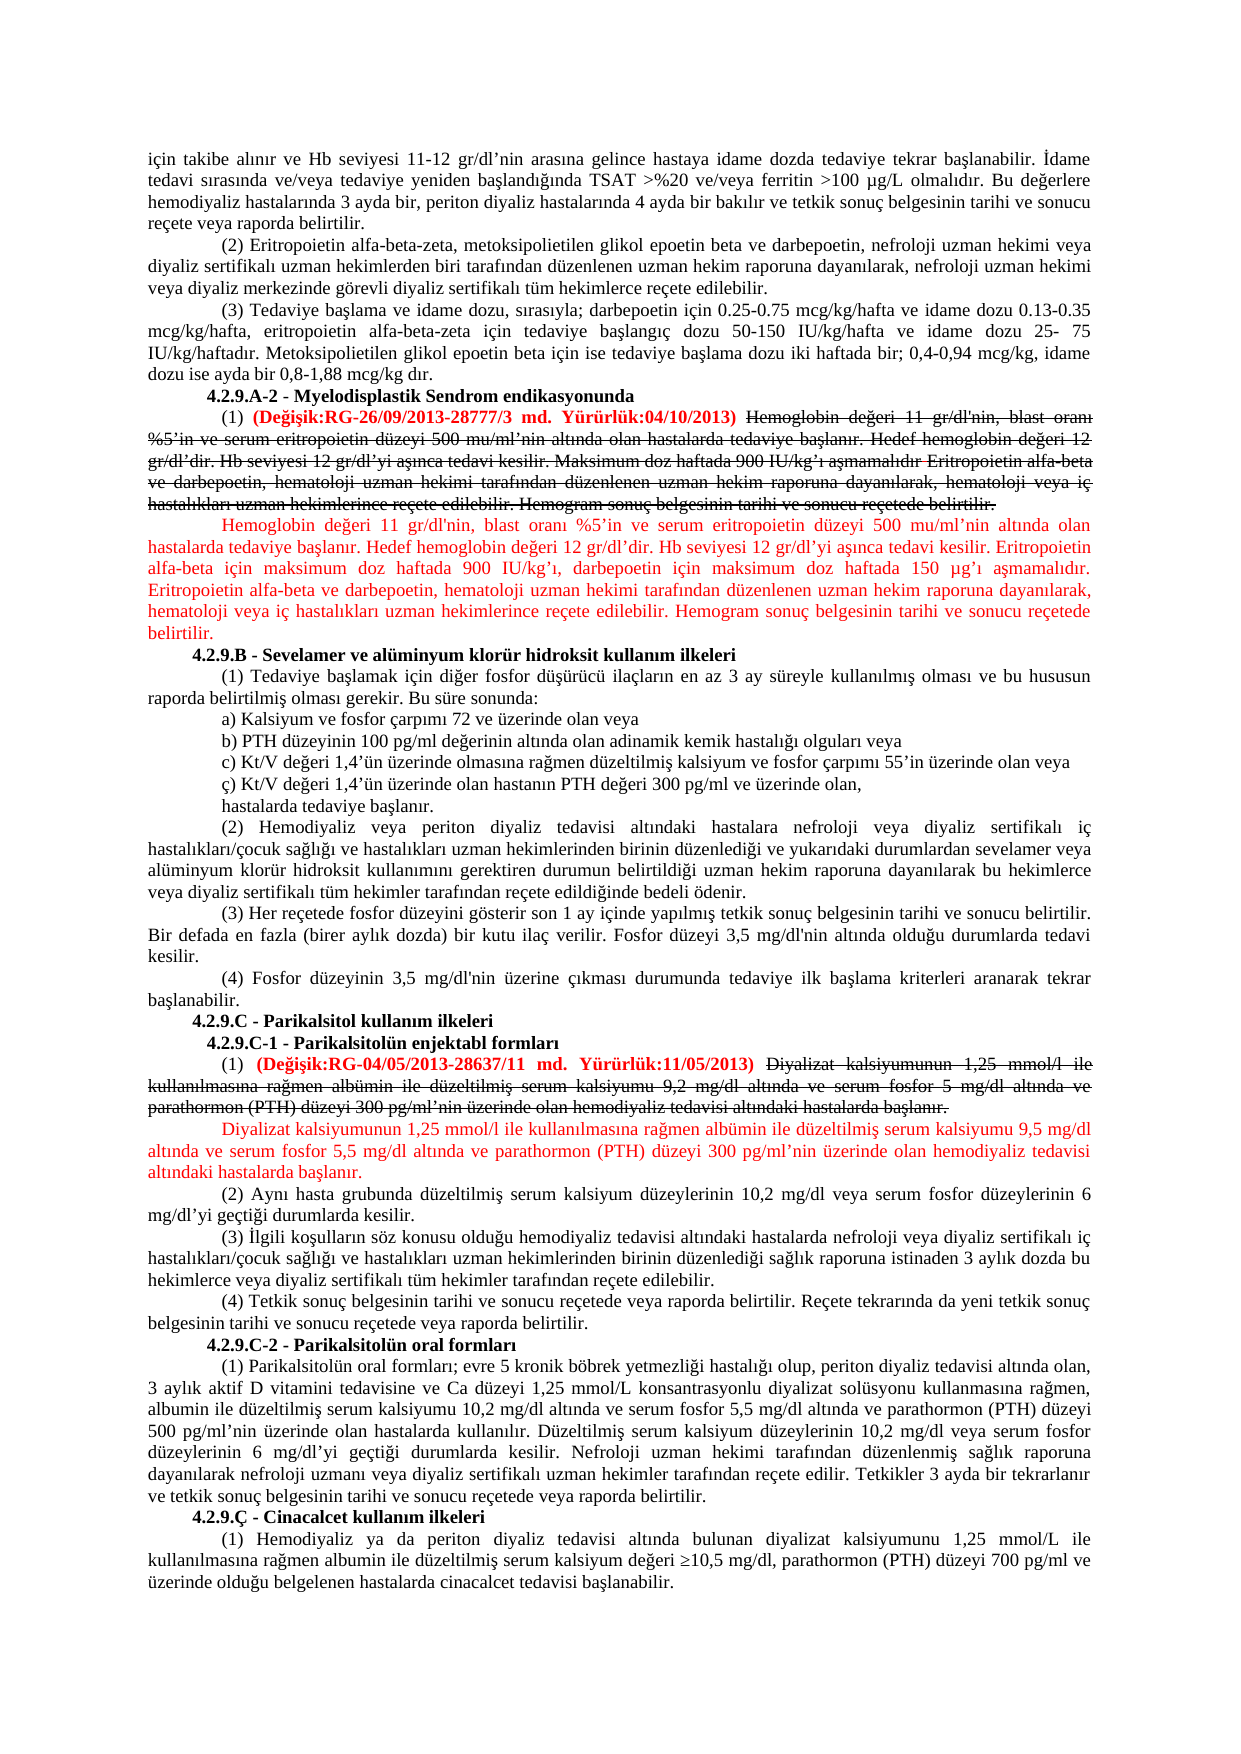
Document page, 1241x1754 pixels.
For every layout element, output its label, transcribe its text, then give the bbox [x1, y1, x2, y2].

text Diyalizat kalsiyumunun 1,25 mmol/l ile kullanılmasına rağmen albümin ile düzeltilmiş serum kalsiyumu 9,5 mg/dl altında ve serum fosfor 5,5 mg/dl altında ve parathormon (PTH) düzeyi 300 pg/ml’nin üzerinde olan hemodiyaliz tedavisi altındaki hastalarda başlanır. [148, 1484, 1093, 1549]
text (2) Tetkik sonuç belgesinin tarihi ve sonucu reçete veya raporda belirtilir. [148, 255, 1093, 277]
text b) PTH düzeyinin 100 pg/ml değerinin altında olan adinamik kemik hastalığı olguları veya [148, 1096, 1093, 1118]
text 4.2.9.C-1 - Parikalsitolün enjektabl formları [148, 1398, 1093, 1420]
subtitle 4.2.9.B - Sevelamer ve alüminyum klorür hidroksit kullanım ilkeleri [148, 1010, 1093, 1032]
text ç) Kt/V değeri 1,4’ün üzerinde olan hastanın PTH değeri 300 pg/ml ve üzerinde olan, [148, 1139, 1093, 1161]
text (1) Eritropoietin alfa-beta-zeta, metoksipolietilen glikol epoetin beta ve darbepoetin ile tedaviye başlamadan önce; hastanın ferritin ve/veya transferrin saturasyonu (TSAT) değerlerine bakılacaktır. Bu değerler TSAT < %20 ve/veya ferritin <100 µg/L ise hastaya öncelikle oral veya intravenöz demir tedavisine başlanacaktır. TSAT ≥ %20 ve/veya ferritin ≥ 100 µg/L olduğunda hemoglobin değeri 10 gr/dl altında ise tedaviye başlanır. Hedef hemoglobin değeri 11-12 gr/dl arasıdır. Hemoglobin değeri 11 gr/dl'ye ulaşıncaya kadar başlangıç dozunda tedaviye devam edilir ve Hb seviyesini 11-12 gr/dl arasında tutabilmek için idame dozda tedaviye devam edilir. Hb seviyesi 12 gr/dl'yi aşınca tedavi kesilir. Hasta Hb seviyesi için takibe alınır ve Hb seviyesi 11-12 gr/dl’nin arasına gelince hastaya idame dozda tedaviye tekrar başlanabilir. İdame tedavi sırasında ve/veya tedaviye yeniden başlandığında TSAT >%20 ve/veya ferritin >100 µg/L olmalıdır. Bu değerlere hemodiyaliz hastalarında 3 ayda bir, periton diyaliz hastalarında 4 ayda bir bakılır ve tetkik sonuç belgesinin tarihi ve sonucu reçete veya raporda belirtilir. [148, 385, 1093, 600]
subtitle 4.2.9.A - Eritropoietin ve darbepoetin kullanım ilkeleri [148, 191, 1093, 212]
text (2) Aynı hasta grubunda düzeltilmiş serum kalsiyum düzeylerinin 10,2 mg/dl veya serum fosfor düzeylerinin 6 mg/dl’yi geçtiği durumlarda kesilir. [148, 1549, 1093, 1592]
text (1) (Değişik:RG-04/05/2013-28637/11 md. Yürürlük:11/05/2013) Diyalizat kalsiyumunun 1,25 mmol/l ile kullanılmasına rağmen albümin ile düzeltilmiş serum kalsiyumu 9,2 mg/dl altında ve serum fosfor 5 mg/dl altında ve parathormon (PTH) düzeyi 300 pg/ml’nin üzerinde olan hemodiyaliz tedavisi altındaki hastalarda başlanır. [148, 1420, 1093, 1484]
text (3) Eritropoietin alfa-beta-zeta, metoksipolietilen glikol epoetin beta ve darbepoetin endikasyon muadili olarak birbirlerinin yerine kullanılabilirler [148, 277, 1093, 320]
subtitle 4.2.9.C - Parikalsitol kullanım ilkeleri [148, 1377, 1093, 1398]
subtitle 4.2.9 - Eritropoietin, darbepoetin, sevelamer, parikalsitol, oral esansiyel aminoasit preperatları ve keto analogları kullanım ilkeleri [148, 148, 1093, 191]
text (4) Fosfor düzeyinin 3,5 mg/dl'nin üzerine çıkması durumunda tedaviye ilk başlama kriterleri aranarak tekrar başlanabilir. [148, 1333, 1093, 1377]
text (1) Tedaviye başlamak için diğer fosfor düşürücü ilaçların en az 3 ay süreyle kullanılmış olması ve bu hususun raporda belirtilmiş olması gerekir. Bu süre sonunda: [148, 1032, 1093, 1075]
text (4) Eritropoietin ve darbepoetinlerin ilgili uzman hekim raporlarında ilacın kullanım dozu ve süresi belirtilir. Bir defada en fazla 1 aylık ilaç verilir. [148, 320, 1093, 363]
text (3) Her reçetede fosfor düzeyini gösterir son 1 ay içinde yapılmış tetkik sonuç belgesinin tarihi ve sonucu belirtilir. Bir defada en fazla (birer aylık dozda) bir kutu ilaç verilir. Fosfor düzeyi 3,5 mg/dl'nin altında olduğu durumlarda tedavi kesilir. [148, 1269, 1093, 1333]
text (3) Tedaviye başlama ve idame dozu, sırasıyla; darbepoetin için 0.25-0.75 mcg/kg/hafta ve idame dozu 0.13-0.35 mcg/kg/hafta, eritropoietin alfa-beta-zeta için tedaviye başlangıç dozu 50-150 IU/kg/hafta ve idame dozu 25- 75 IU/kg/haftadır. Metoksipolietilen glikol epoetin beta için ise tedaviye başlama dozu iki haftada bir; 0,4-0,94 mcg/kg, idame dozu ise ayda bir 0,8-1,88 mcg/kg dır. [148, 665, 1093, 751]
text (2) Eritropoietin alfa-beta-zeta, metoksipolietilen glikol epoetin beta ve darbepoetin, nefroloji uzman hekimi veya diyaliz sertifikalı uzman hekimlerden biri tarafından düzenlenen uzman hekim raporuna dayanılarak, nefroloji uzman hekimi veya diyaliz merkezinde görevli diyaliz sertifikalı tüm hekimlerce reçete edilebilir. [148, 600, 1093, 665]
text hastalarda tedaviye başlanır. [148, 1161, 1093, 1183]
text (1) Eritropoietin ve darbepoietin preparatları kronik böbrek yetmezliği ile ilişkili anemi ve myelodisplastik sendrom dışındaki endikasyonlarda Kurumca karşılanmaz. [148, 212, 1093, 255]
text 4.2.9.A-1 - Kronik böbrek yetmezliği ile ilişkili anemi endikasyonunda [148, 363, 1093, 385]
text c) Kt/V değeri 1,4’ün üzerinde olmasına rağmen düzeltilmiş kalsiyum ve fosfor çarpımı 55’in üzerinde olan veya [148, 1118, 1093, 1139]
text 4.2.9.A-2 - Myelodisplastik Sendrom endikasyonunda [148, 751, 1093, 773]
text Hemoglobin değeri 11 gr/dl'nin, blast oranı %5’in ve serum eritropoietin düzeyi 500 mu/ml’nin altında olan hastalarda tedaviye başlanır. Hedef hemoglobin değeri 12 gr/dl’dir. Hb seviyesi 12 gr/dl’yi aşınca tedavi kesilir. Eritropoietin alfa-beta için maksimum doz haftada 900 IU/kg’ı, darbepoetin için maksimum doz haftada 150 µg’ı aşmamalıdır. Eritropoietin alfa-beta ve darbepoetin, hematoloji uzman hekimi tarafından düzenlenen uzman hekim raporuna dayanılarak, hematoloji veya iç hastalıkları uzman hekimlerince reçete edilebilir. Hemogram sonuç belgesinin tarihi ve sonucu reçetede belirtilir. [148, 881, 1093, 1010]
text a) Kalsiyum ve fosfor çarpımı 72 ve üzerinde olan veya [148, 1075, 1093, 1096]
text (1) (Değişik:RG-26/09/2013-28777/3 md. Yürürlük:04/10/2013) Hemoglobin değeri 11 gr/dl'nin, blast oranı %5’in ve serum eritropoietin düzeyi 500 mu/ml’nin altında olan hastalarda tedaviye başlanır. Hedef hemoglobin değeri 12 gr/dl’dir. Hb seviyesi 12 gr/dl’yi aşınca tedavi kesilir. Maksimum doz haftada 900 IU/kg’ı aşmamalıdır Eritropoietin alfa-beta ve darbepoetin, hematoloji uzman hekimi tarafından düzenlenen uzman hekim raporuna dayanılarak, hematoloji veya iç hastalıkları uzman hekimlerince reçete edilebilir. Hemogram sonuç belgesinin tarihi ve sonucu reçetede belirtilir. [148, 773, 1093, 828]
text (2) Hemodiyaliz veya periton diyaliz tedavisi altındaki hastalara nefroloji veya diyaliz sertifikalı iç hastalıkları/çocuk sağlığı ve hastalıkları uzman hekimlerinden birinin düzenlediği ve yukarıdaki durumlardan sevelamer veya alüminyum klorür hidroksit kullanımını gerektiren durumun belirtildiği uzman hekim raporuna dayanılarak bu hekimlerce veya diyaliz sertifikalı tüm hekimler tarafından reçete edildiğinde bedeli ödenir. [148, 1183, 1093, 1269]
